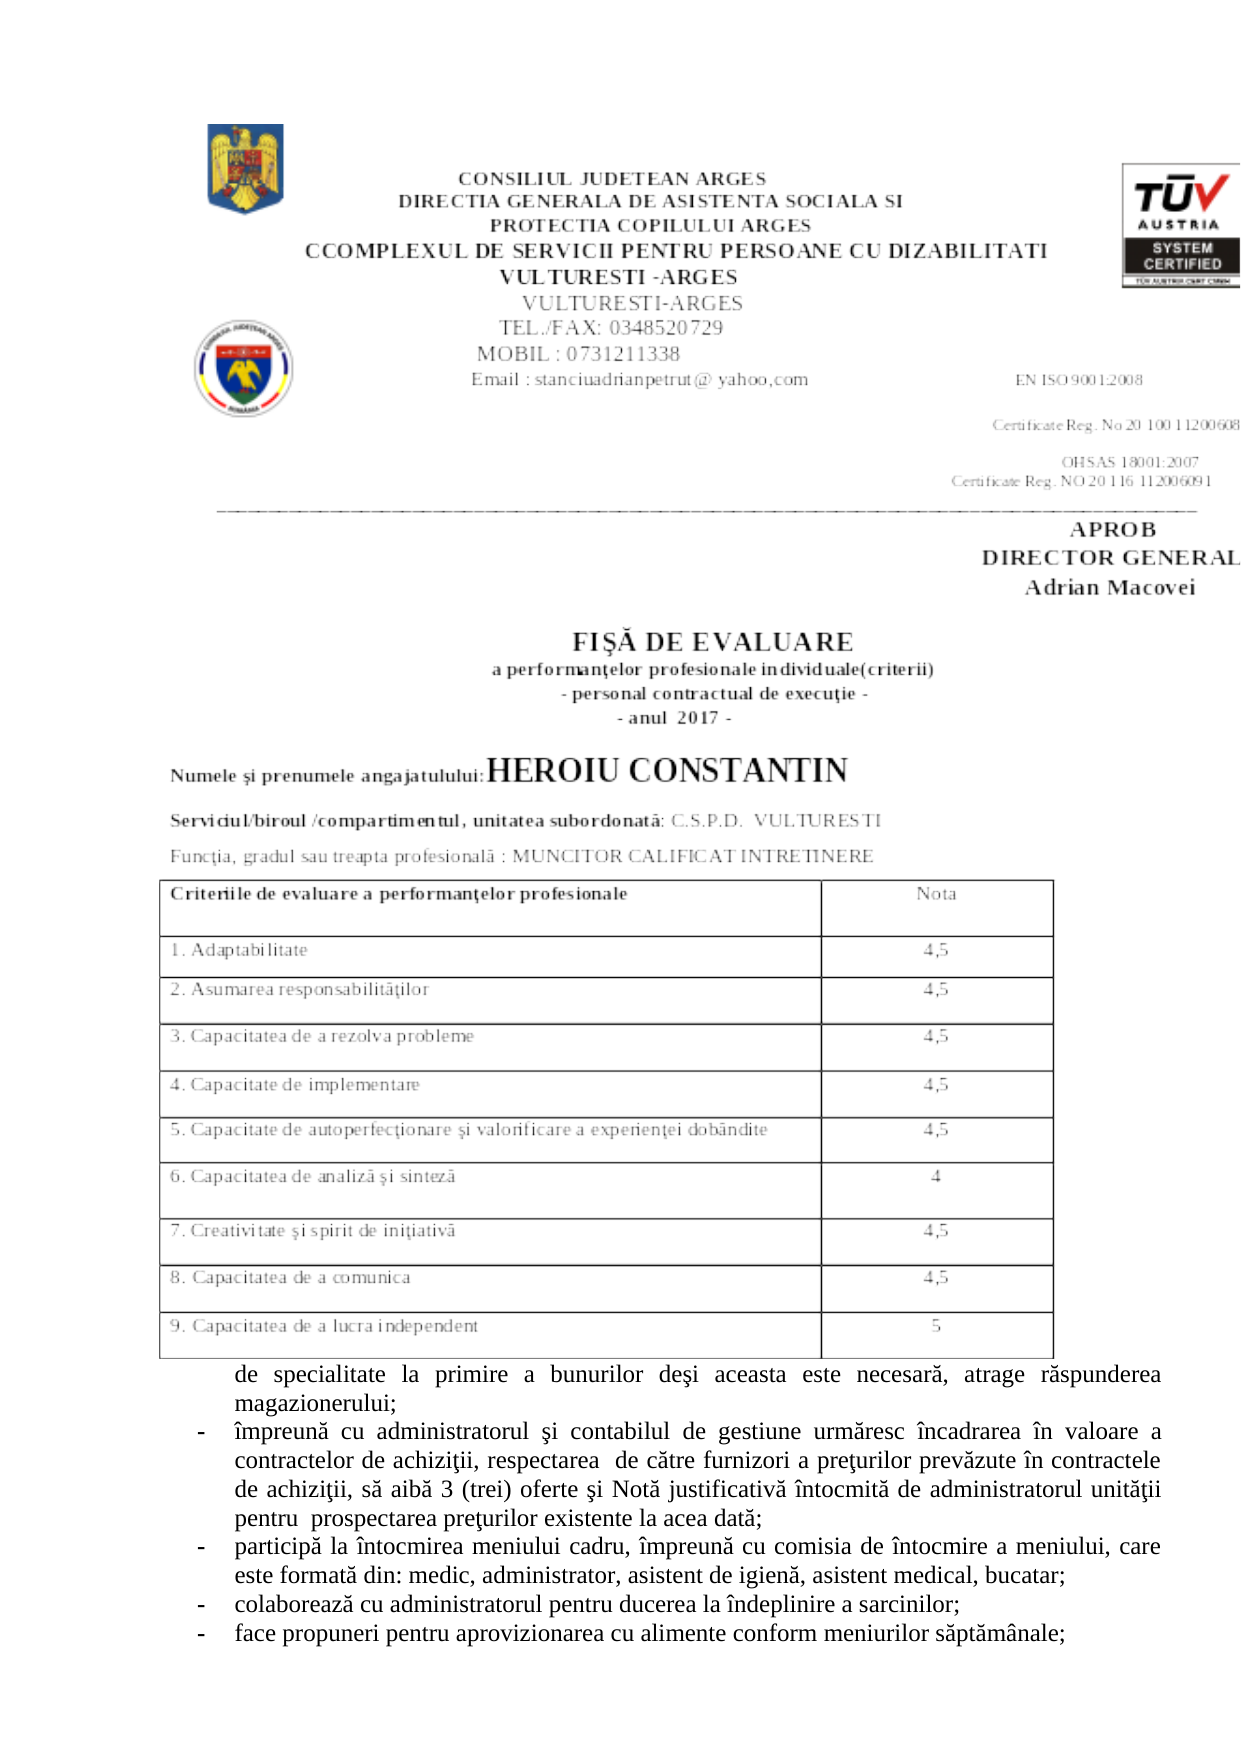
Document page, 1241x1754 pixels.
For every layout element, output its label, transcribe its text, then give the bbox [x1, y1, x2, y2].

list face propuneri pentru aprovizionarea cu alimente conform meniurilor săptămânale; [197, 1618, 1162, 1646]
list primirea bunurilor în cantităţi inferioare celor înscrise în actele însoţitoare sau cu vicii aparente fără a se întocmi acte legale de constatare, precum şi nesolicitarea asistenţei tehnice de specialitate la primire a bunurilor deşi aceasta este necesară, atrage răspunderea magazionerului; [197, 1359, 1162, 1416]
list împreună cu administratorul şi contabilul de gestiune urmăresc încadrarea în valoare a contractelor de achiziţii, respectarea de către furnizori a preţurilor prevăzute în contractele de achiziţii, să aibă 3 (trei) oferte şi Notă justificativă întocmită de administratorul unităţii pentru prospectarea preţurilor existente la acea dată; [197, 1416, 1162, 1531]
list colaborează cu administratorul pentru ducerea la îndeplinire a sarcinilor; [197, 1589, 1162, 1618]
list participă la întocmirea meniului cadru, împreună cu comisia de întocmire a meniului, care este formată din: medic, administrator, asistent de igienă, asistent medical, bucatar; [197, 1531, 1162, 1589]
